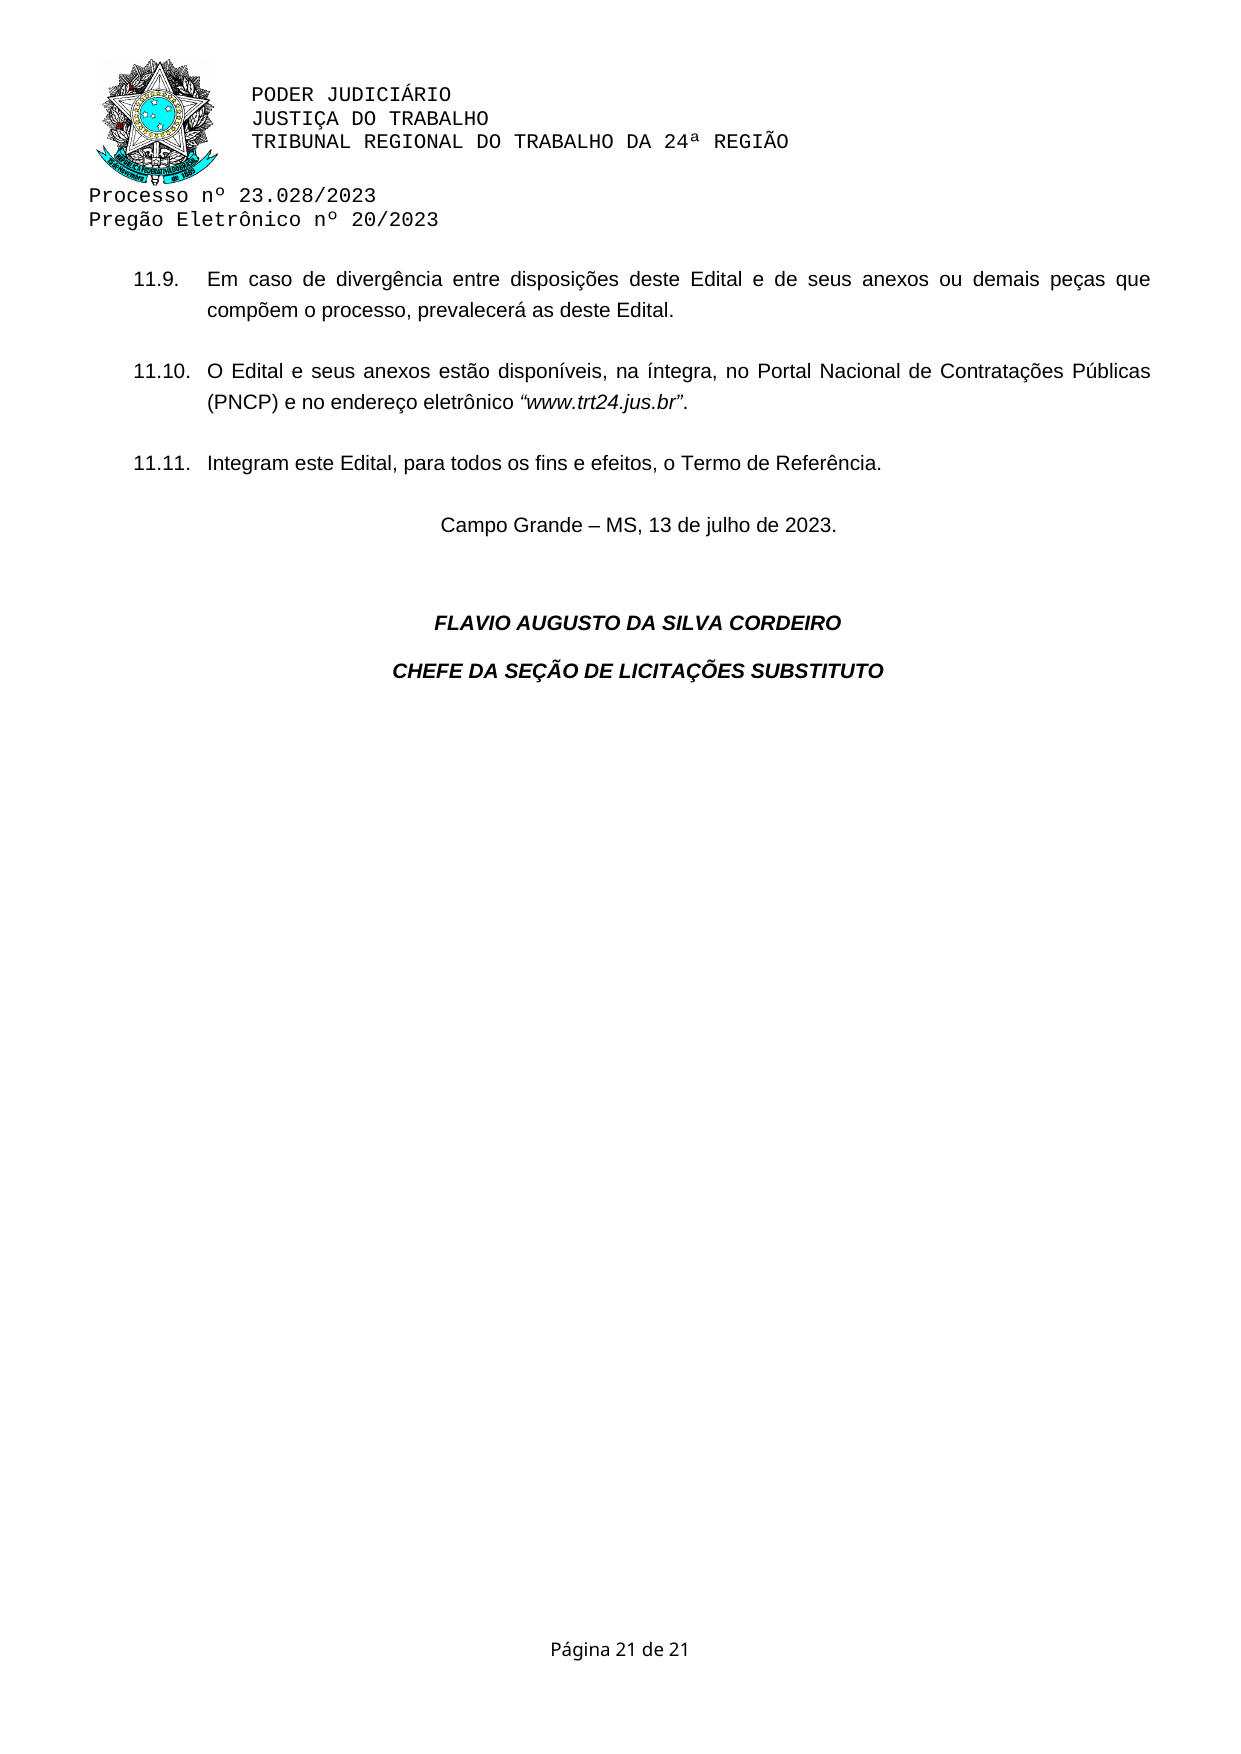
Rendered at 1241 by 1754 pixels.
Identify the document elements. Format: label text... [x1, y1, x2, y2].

list Campo Grande – MS, 13 de julho de 2023. [126, 512, 1152, 536]
text O Edital e seus anexos estão disponíveis, na íntegra, no Portal Nacional de Contratações Públicas (PNCP) e no endereço eletrônico “www.trt24.jus.br”. [133, 359, 1152, 414]
picture [96, 59, 220, 186]
list FLAVIO AUGUSTO DA SILVA CORDEIRO [126, 610, 1152, 634]
text Integram este Edital, para todos os fins e efeitos, o Termo de Referência. [133, 451, 1152, 475]
text Em caso de divergência entre disposições deste Edital e de seus anexos ou demais peças que compõem o processo, prevalecerá as deste Edital. [133, 267, 1152, 322]
list CHEFE DA SEÇÃO DE LICITAÇÕES SUBSTITUTO [126, 659, 1152, 683]
